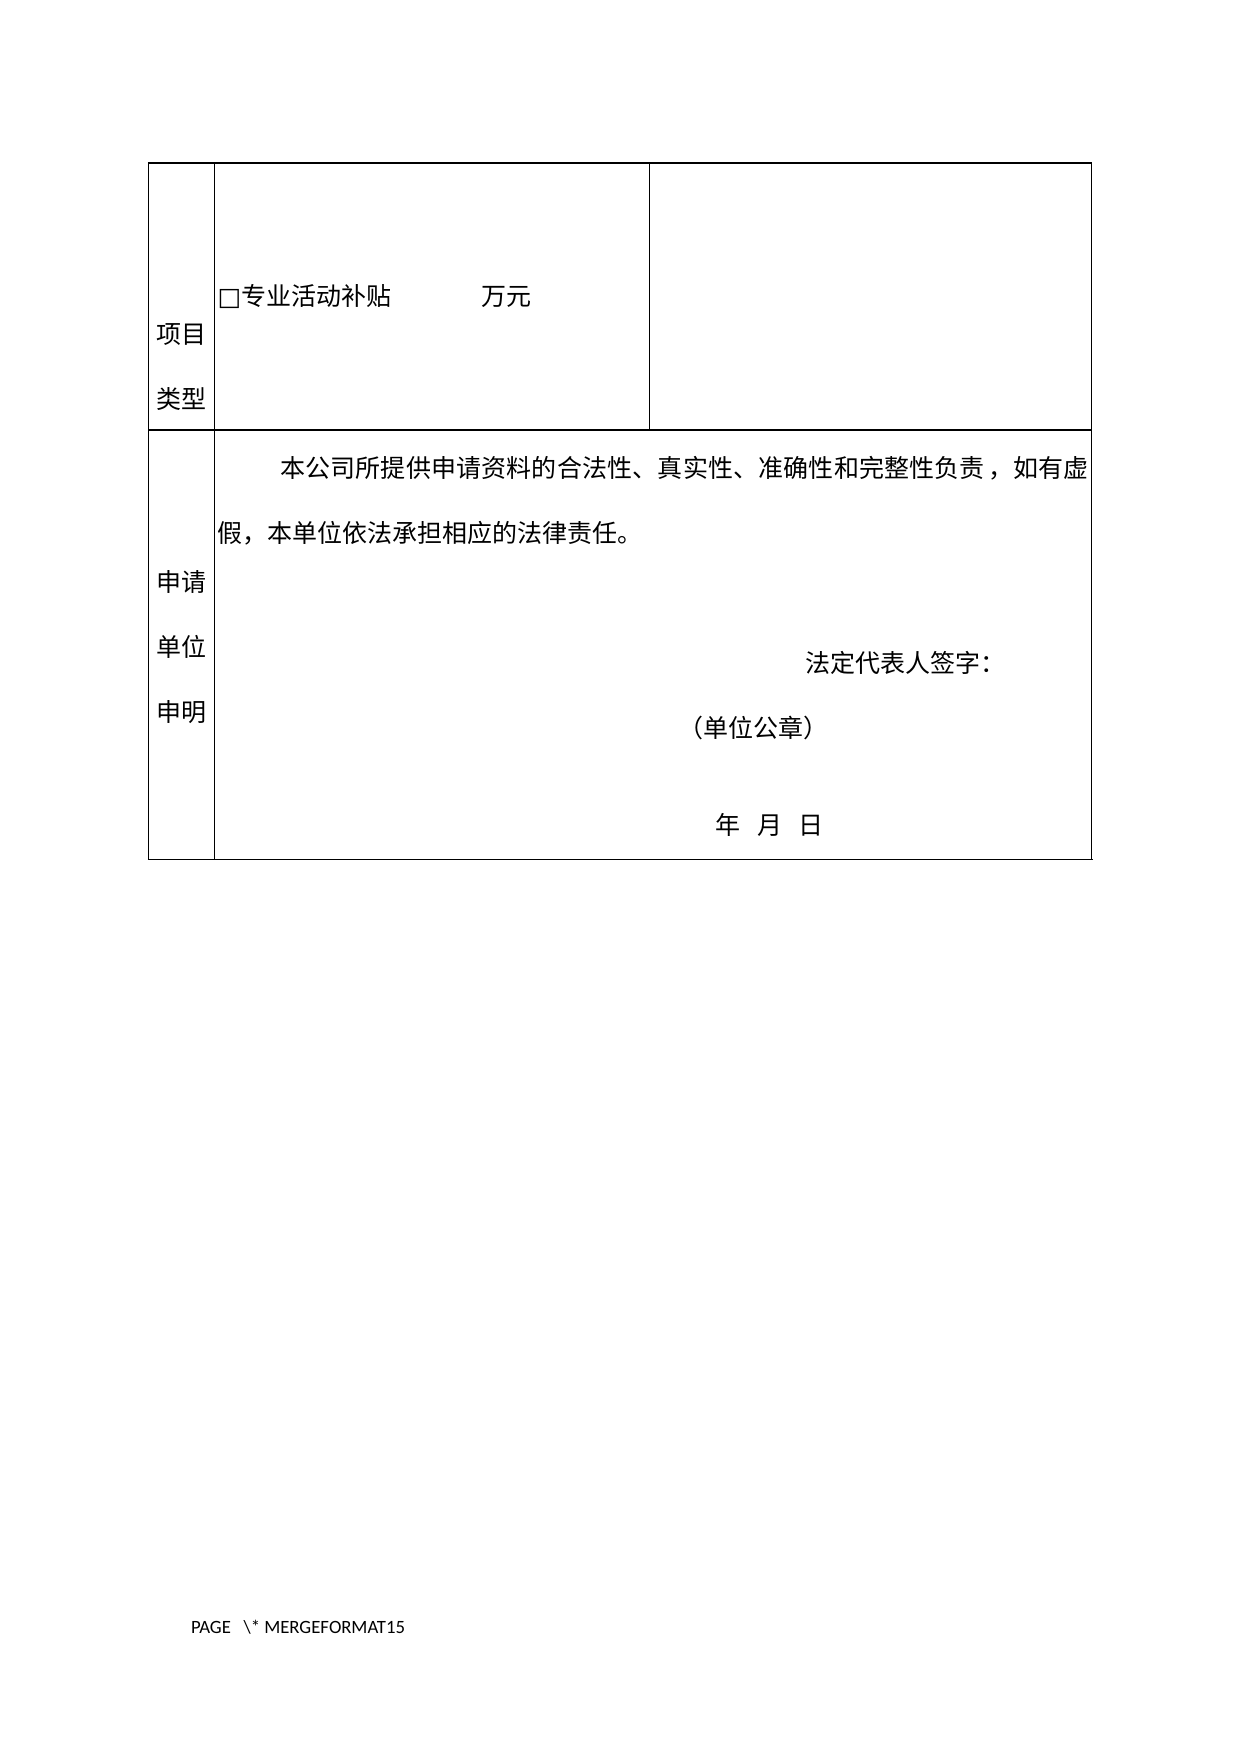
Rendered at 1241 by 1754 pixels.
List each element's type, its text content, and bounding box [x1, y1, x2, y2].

table_cell 本公司所提供申请资料的合法性、真实性、准确性和完整性负责，如有虚假，本单位依法承担相应的法律责任。 法定代表人签字： （单位公章） 年 月 日 [215, 431, 1091, 859]
table_cell [650, 164, 1091, 429]
table_cell 申请 单位 申明 [149, 431, 214, 859]
table_cell □专业活动补贴 万元 [215, 164, 649, 429]
